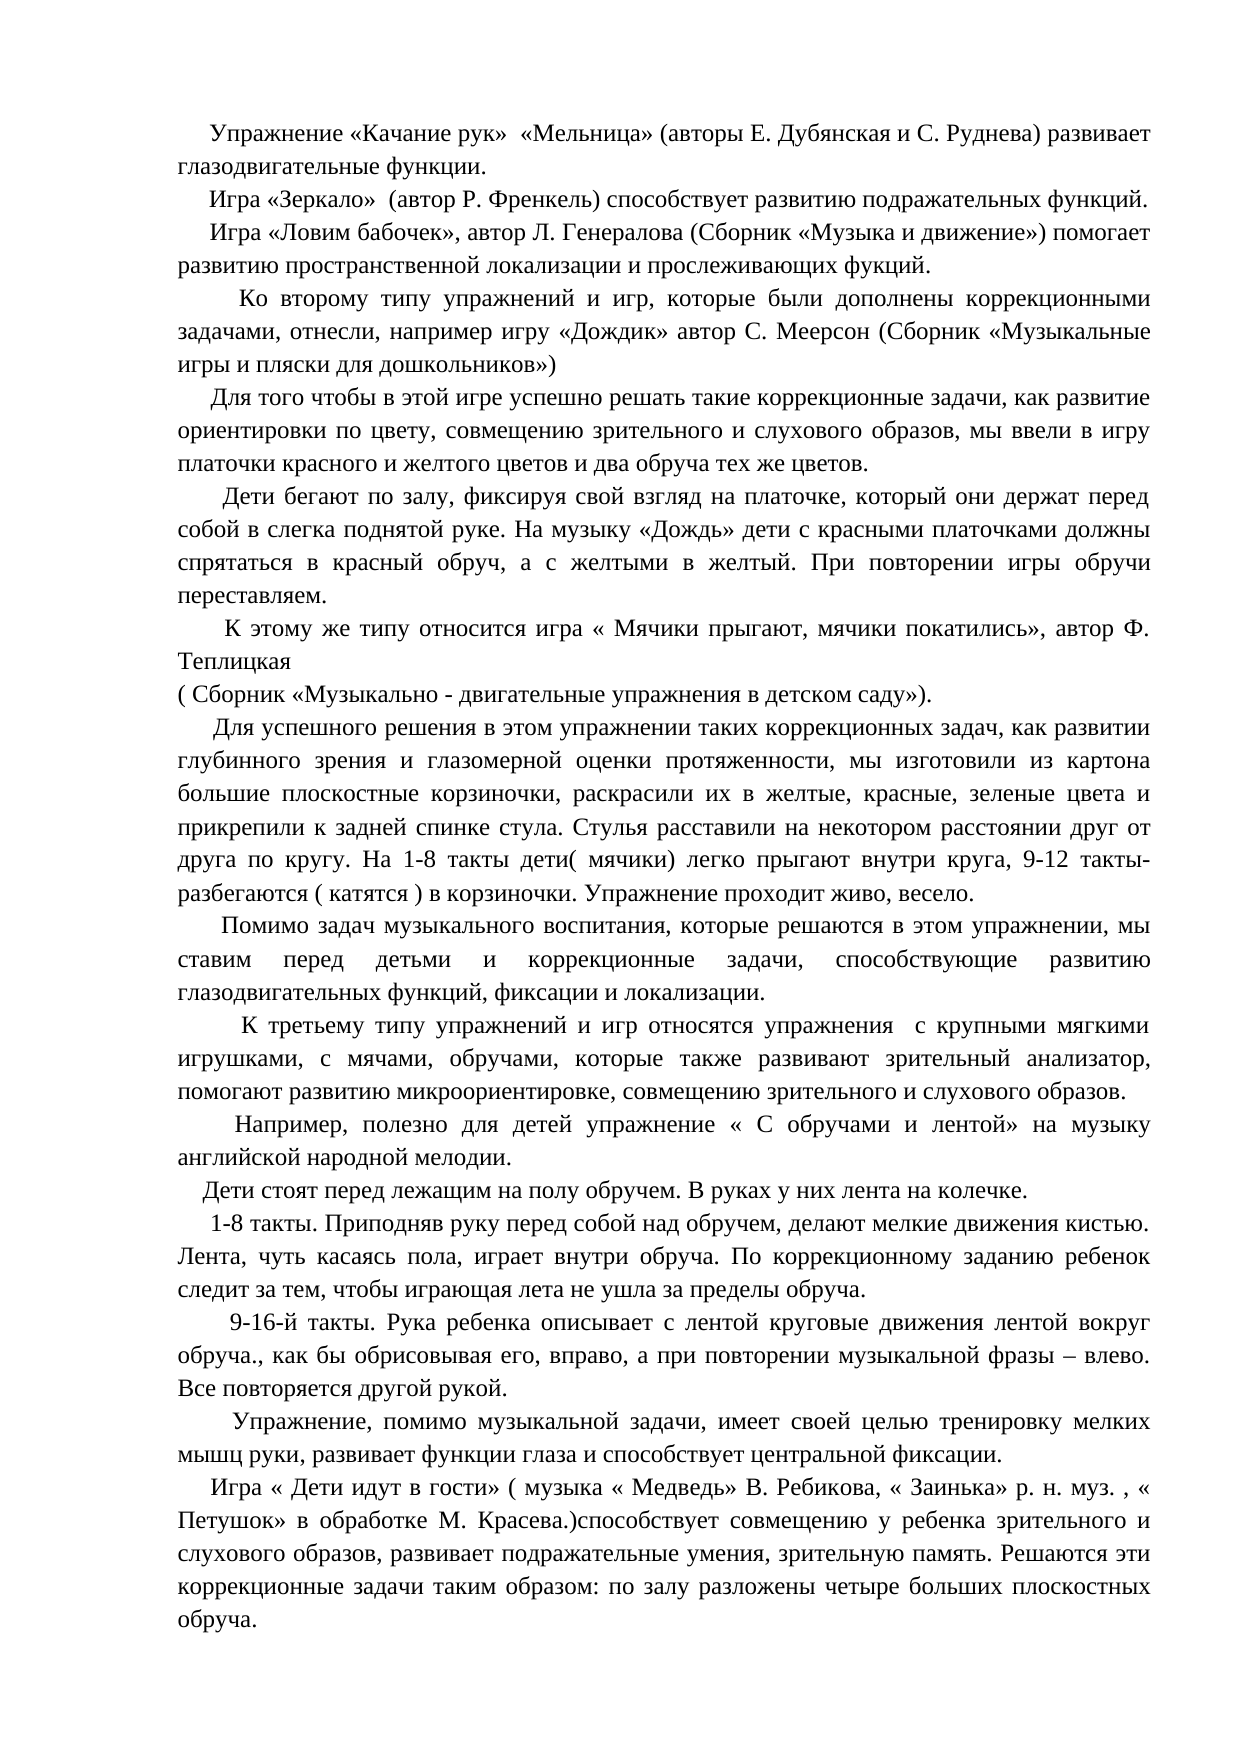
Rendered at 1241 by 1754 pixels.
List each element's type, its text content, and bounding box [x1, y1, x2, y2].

text Игра «Зеркало» (автор Р. Френкель) способствует развитию подражательных функций. [177, 184, 1152, 213]
text Дети стоят перед лежащим на полу обручем. В руках у них лента на колечке. [177, 1175, 1152, 1203]
text Игра « Дети идут в гости» ( музыка « Медведь» В. Ребикова, « Заинька» р. н. муз. , « Петушок» в обработке М. Красева.)способствует совмещению у ребенка зрительного и слухового образов, развивает подражательные умения, зрительную память. Решаются эти коррекционные задачи таким образом: по залу разложены четыре больших плоскостных обруча. [177, 1472, 1152, 1633]
text Для того чтобы в этой игре успешно решать такие коррекционные задачи, как развитие ориентировки по цвету, совмещению зрительного и слухового образов, мы ввели в игру платочки красного и желтого цветов и два обруча тех же цветов. [177, 382, 1152, 477]
text Игра «Ловим бабочек», автор Л. Генералова (Сборник «Музыка и движение») помогает развитию пространственной локализации и прослеживающих фукций. [177, 217, 1152, 279]
text 1-8 такты. Приподняв руку перед собой над обручем, делают мелкие движения кистью. Лента, чуть касаясь пола, играет внутри обруча. По коррекционному заданию ребенок следит за тем, чтобы играющая лета не ушла за пределы обруча. [177, 1208, 1152, 1303]
text Ко второму типу упражнений и игр, которые были дополнены коррекционными задачами, отнесли, например игру «Дождик» автор С. Меерсон (Сборник «Музыкальные игры и пляски для дошкольников») [177, 283, 1152, 378]
text Помимо задач музыкального воспитания, которые решаются в этом упражнении, мы ставим перед детьми и коррекционные задачи, способствующие развитию глазодвигательных функций, фиксации и локализации. [177, 911, 1152, 1005]
text Для успешного решения в этом упражнении таких коррекционных задач, как развитии глубинного зрения и глазомерной оценки протяженности, мы изготовили из картона большие плоскостные корзиночки, раскрасили их в желтые, красные, зеленые цвета и прикрепили к задней спинке стула. Стулья расставили на некотором расстоянии друг от друга по кругу. На 1-8 такты дети( мячики) легко прыгают внутри круга, 9-12 такты- разбегаются ( катятся ) в корзиночки. Упражнение проходит живо, весело. [177, 712, 1152, 906]
text Упражнение, помимо музыкальной задачи, имеет своей целью тренировку мелких мышц руки, развивает функции глаза и способствует центральной фиксации. [177, 1406, 1152, 1468]
text Упражнение «Качание рук» «Мельница» (авторы Е. Дубянская и С. Руднева) развивает глазодвигательные функции. [177, 118, 1152, 180]
text К этому же типу относится игра « Мячики прыгают, мячики покатились», автор Ф. Теплицкая [177, 613, 1152, 675]
text Например, полезно для детей упражнение « С обручами и лентой» на музыку английской народной мелодии. [177, 1109, 1152, 1171]
text Дети бегают по залу, фиксируя свой взгляд на платочке, который они держат перед собой в слегка поднятой руке. На музыку «Дождь» дети с красными платочками должны спрятаться в красный обруч, а с желтыми в желтый. При повторении игры обручи переставляем. [177, 481, 1152, 609]
text К третьему типу упражнений и игр относятся упражнения с крупными мягкими игрушками, с мячами, обручами, которые также развивают зрительный анализатор, помогают развитию микроориентировке, совмещению зрительного и слухового образов. [177, 1010, 1152, 1104]
text 9-16-й такты. Рука ребенка описывает с лентой круговые движения лентой вокруг обруча., как бы обрисовывая его, вправо, а при повторении музыкальной фразы – влево. Все повторяется другой рукой. [177, 1307, 1152, 1402]
text ( Сборник «Музыкально - двигательные упражнения в детском саду»). [177, 679, 1152, 708]
